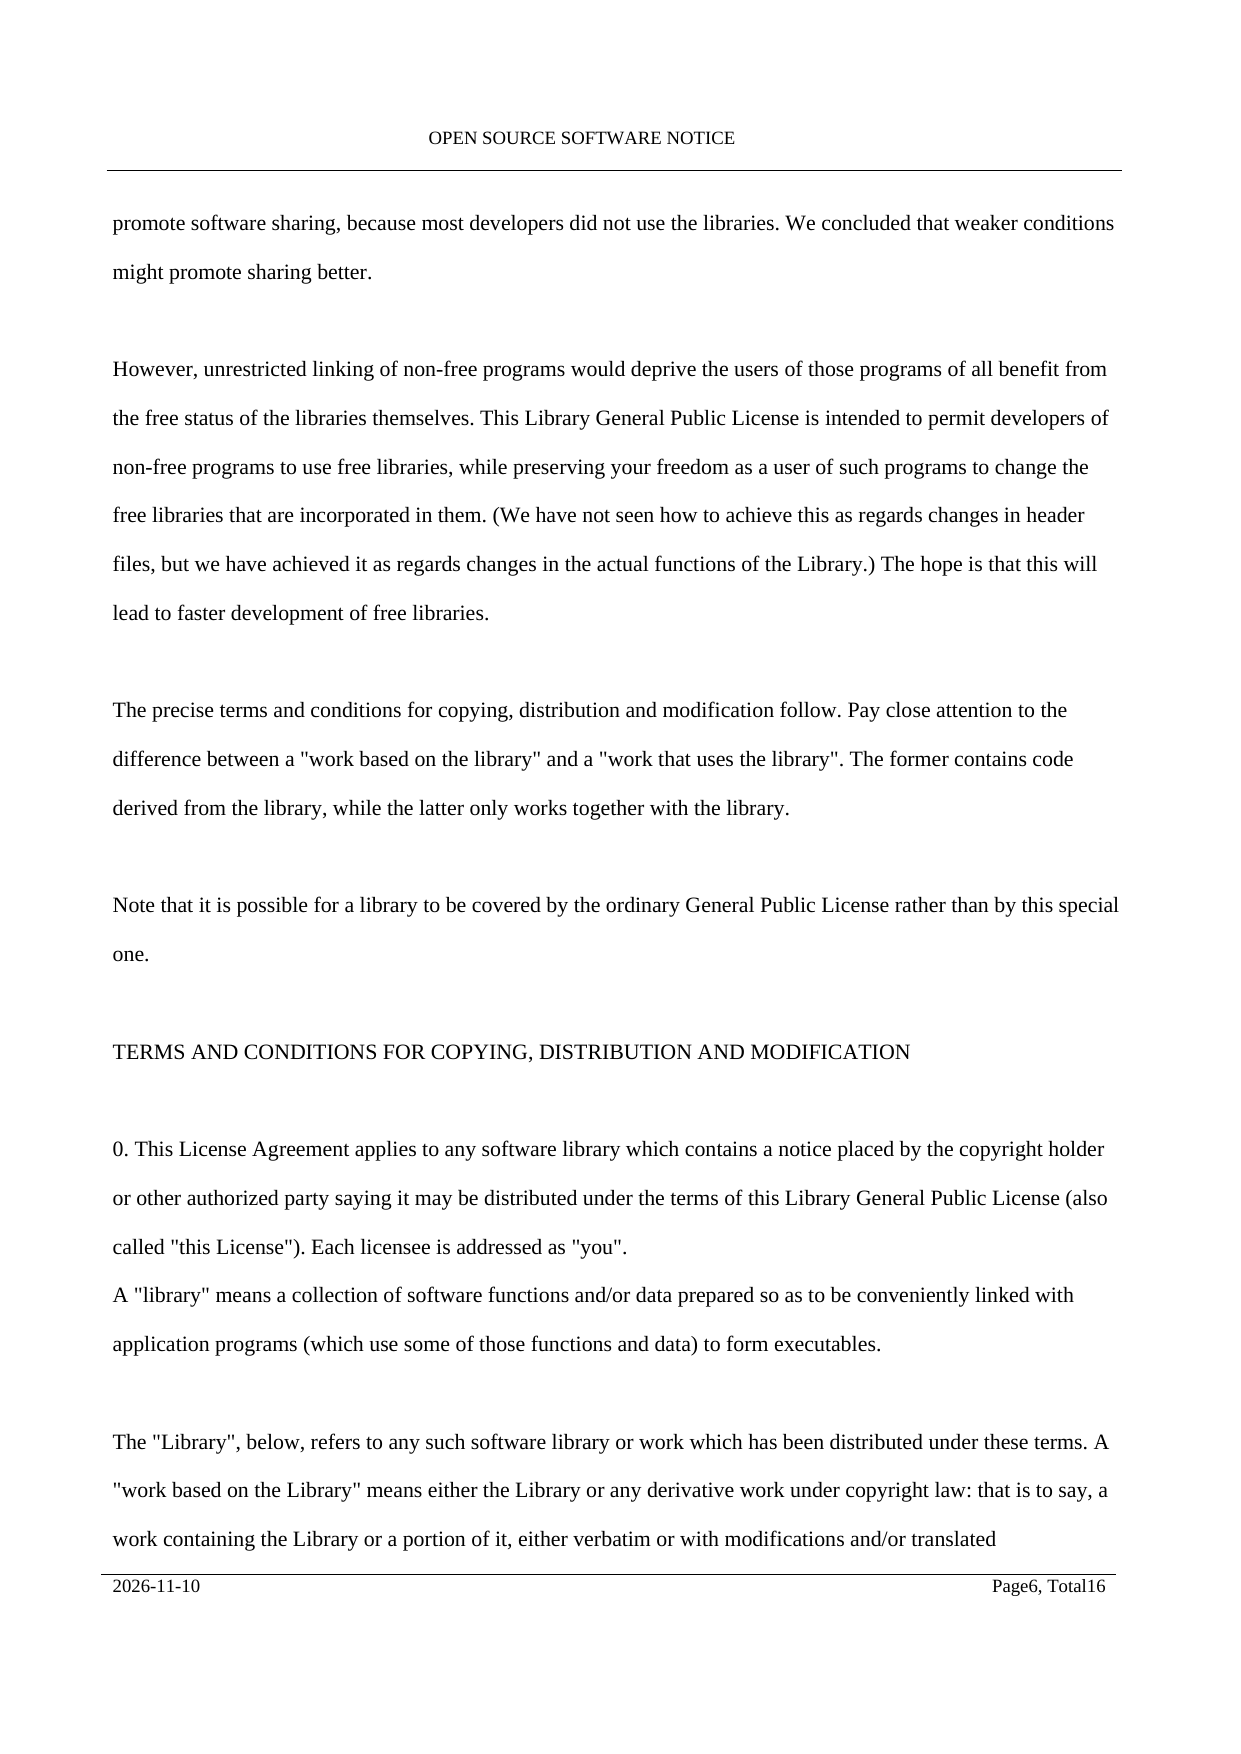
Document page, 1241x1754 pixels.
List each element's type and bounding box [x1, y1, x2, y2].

text [112, 206, 1128, 1555]
